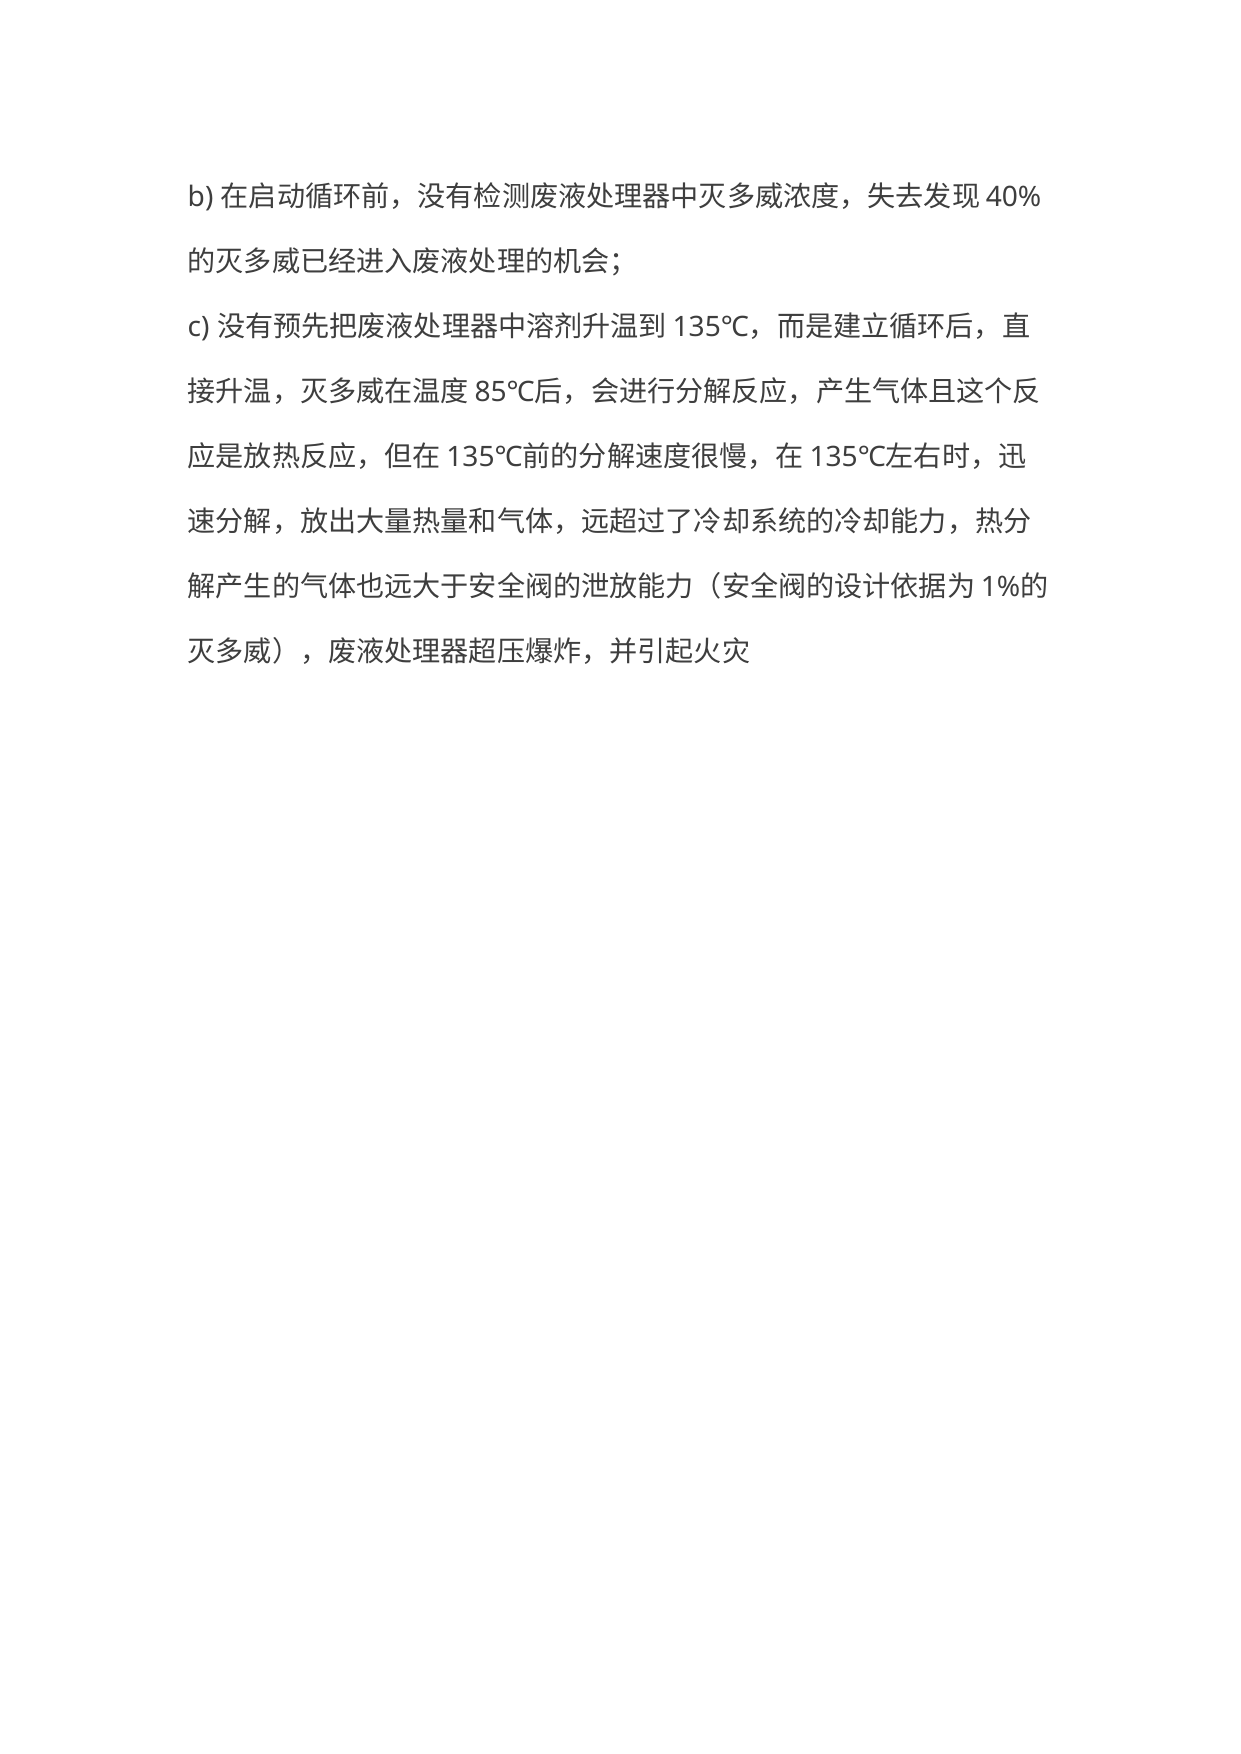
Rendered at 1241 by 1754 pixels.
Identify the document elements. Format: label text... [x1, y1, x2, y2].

text c) 没有预先把废液处理器中溶剂升温到135℃，而是建立循环后，直接升温，灭多威在温度85℃后，会进行分解反应，产生气体且这个反应是放热反应，但在135℃前的分解速度很慢，在135℃左右时，迅速分解，放出大量热量和气体，远超过了冷却系统的冷却能力，热分解产生的气体也远大于安全阀的泄放能力（安全阀的设计依据为1%的灭多威），废液处理器超压爆炸，并引起火灾 [187, 292, 1053, 682]
text b) 在启动循环前，没有检测废液处理器中灭多威浓度，失去发现40%的灭多威已经进入废液处理的机会； [187, 162, 1053, 292]
